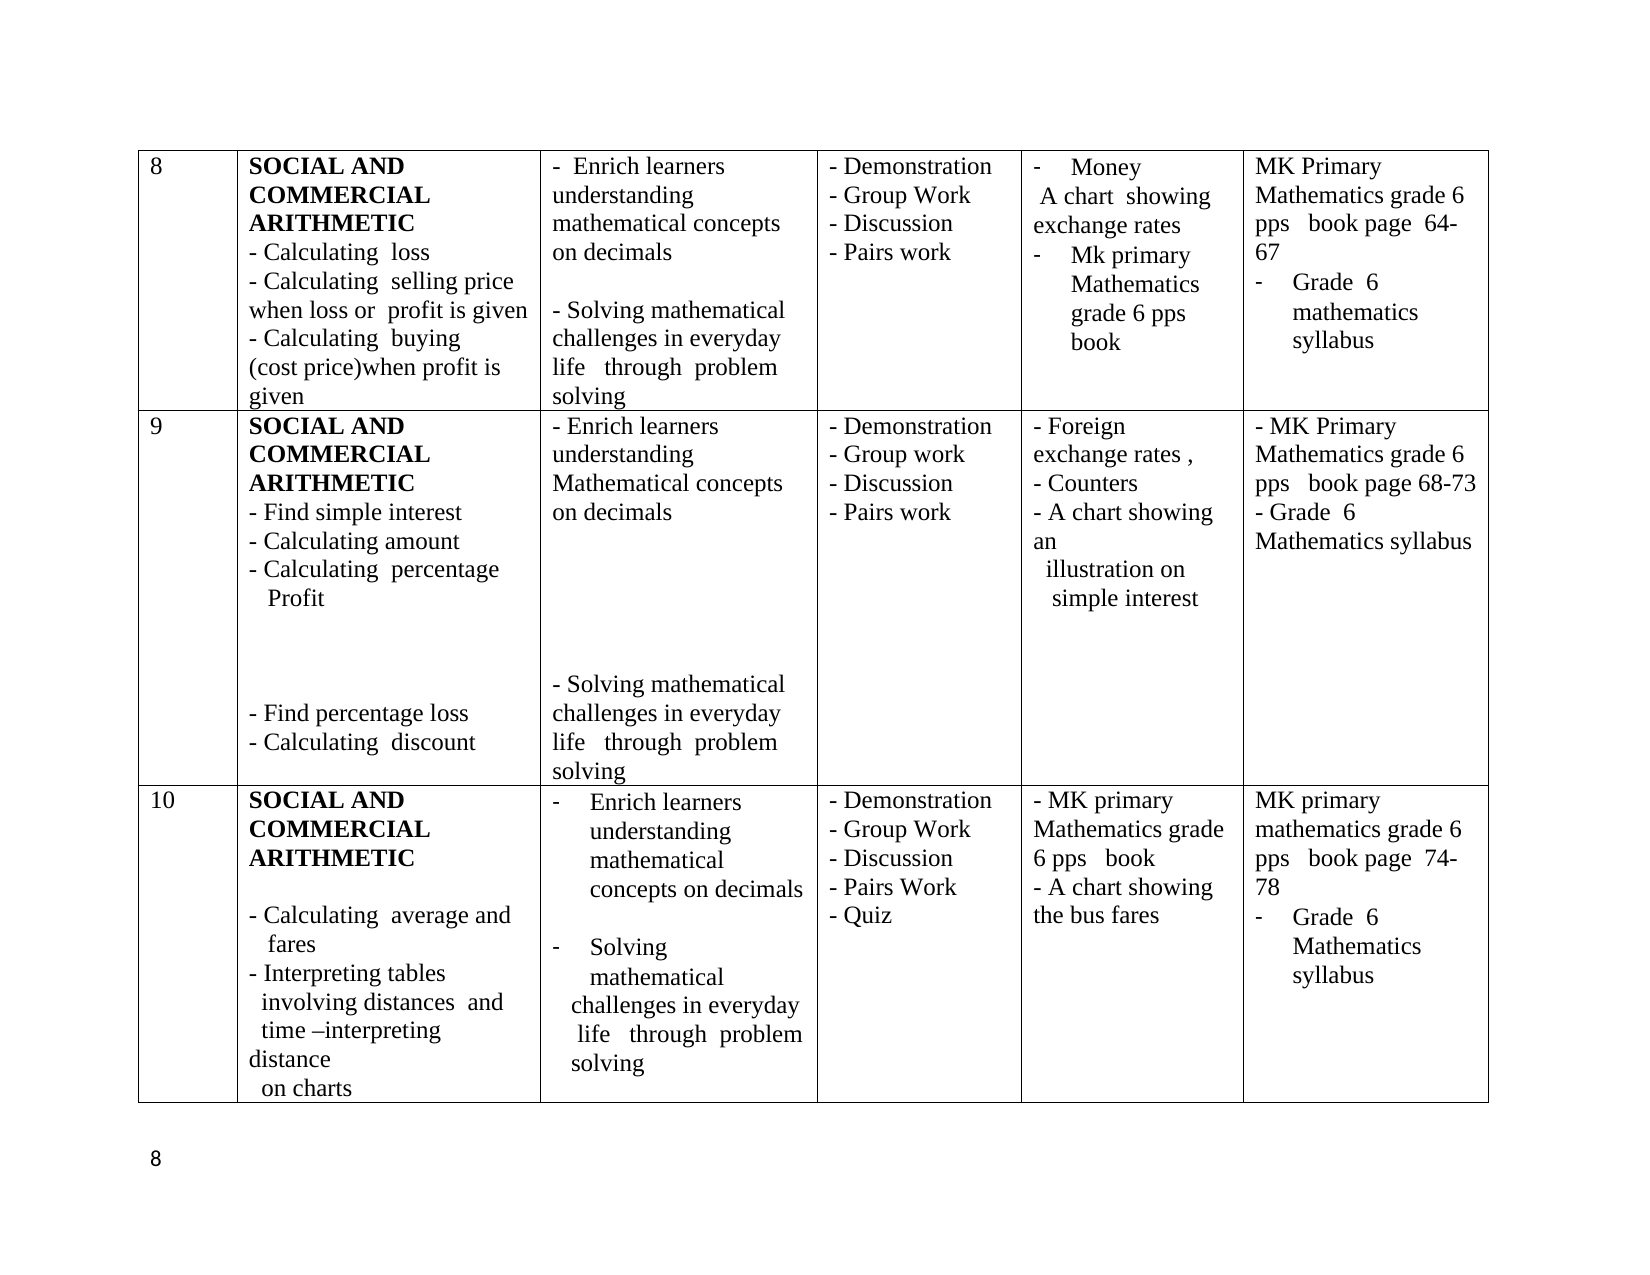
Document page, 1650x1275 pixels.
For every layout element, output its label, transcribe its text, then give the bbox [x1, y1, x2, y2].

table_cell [541, 151, 817, 410]
table_cell - Demonstration - Group work - Discussion - Pairs work [818, 411, 1021, 784]
table_cell 8 [139, 151, 237, 410]
table_cell - Foreign exchange rates , - Counters - A chart showing an illustration on simple interest [1022, 411, 1243, 784]
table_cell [238, 786, 540, 1102]
table_cell - MK Primary Mathematics grade 6 pps book page 68-73 - Grade 6 Mathematics syllabus [1244, 411, 1488, 784]
table_cell MK Primary Mathematics grade 6 pps book page 64-67 Grade 6 mathematics syllabus [1244, 151, 1488, 410]
table_cell Money A chart showing exchange rates Mk primary Mathematics grade 6 pps book [1022, 151, 1243, 410]
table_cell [1244, 786, 1488, 1102]
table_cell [1022, 786, 1243, 1102]
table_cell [818, 786, 1021, 1102]
table_cell 10 [139, 786, 237, 1102]
table_cell SOCIAL AND COMMERCIAL ARITHMETIC - Calculating loss - Calculating selling price when loss or profit is given - Calculating buying (cost price)when profit is given [238, 151, 540, 410]
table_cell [541, 786, 817, 1102]
table_cell SOCIAL AND COMMERCIAL ARITHMETIC - Find simple interest - Calculating amount - Calculating percentage Profit - Find percentage loss - Calculating discount [238, 411, 540, 784]
table_cell 9 [139, 411, 237, 784]
table_cell - Enrich learners understanding Mathematical concepts on decimals - Solving mathematical challenges in everyday life through problem solving [541, 411, 817, 784]
table_cell - Demonstration - Group Work - Discussion - Pairs work [818, 151, 1021, 410]
